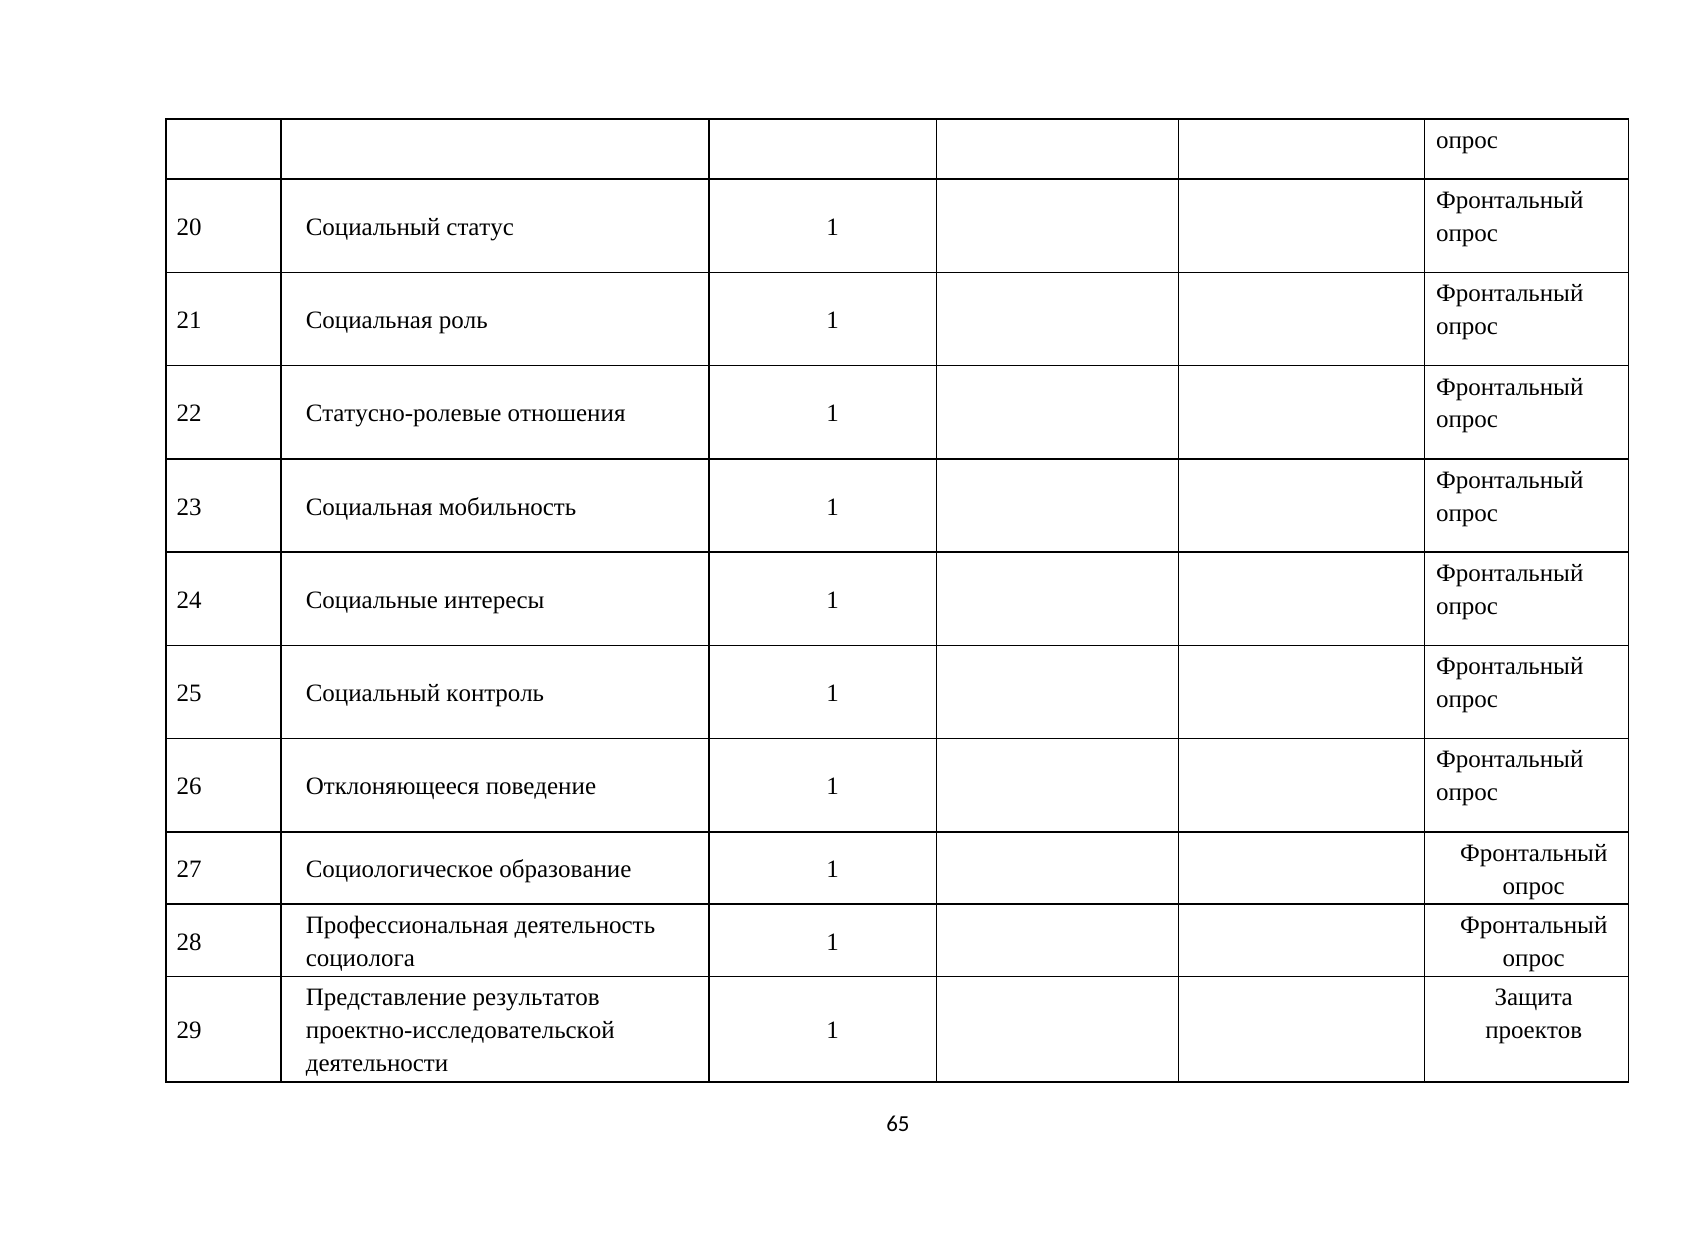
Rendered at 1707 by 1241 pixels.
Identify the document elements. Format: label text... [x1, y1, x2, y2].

table_cell [1179, 553, 1424, 644]
table_cell [937, 977, 1178, 1081]
table_cell 27 [167, 833, 280, 903]
table_cell [937, 833, 1178, 903]
table_cell 29 [167, 977, 280, 1081]
table_cell 24 [167, 553, 280, 644]
table_cell Статусно-ролевые отношения [282, 366, 708, 458]
table_cell [1179, 180, 1424, 272]
table_cell [937, 553, 1178, 644]
table_cell Фронтальный опрос [1425, 553, 1628, 644]
table_cell [1179, 977, 1424, 1081]
table_cell [937, 180, 1178, 272]
table_cell [937, 905, 1178, 976]
table_cell [937, 739, 1178, 831]
table_cell 1 [710, 739, 936, 831]
table_cell 25 [167, 646, 280, 738]
table_cell 23 [167, 460, 280, 551]
table_cell [1179, 646, 1424, 738]
table_cell Отклоняющееся поведение [282, 739, 708, 831]
table_cell 1 [710, 460, 936, 551]
table_cell [937, 460, 1178, 551]
table_cell Фронтальный опрос [1425, 120, 1628, 178]
table_cell Фронтальный опрос [1425, 273, 1628, 365]
table_cell Фронтальный опрос [1425, 833, 1628, 903]
table_cell [937, 646, 1178, 738]
table_cell 21 [167, 273, 280, 365]
table_cell 1 [710, 120, 936, 178]
table_cell [1179, 905, 1424, 976]
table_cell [282, 977, 708, 1081]
table_cell 20 [167, 180, 280, 272]
table_cell [937, 366, 1178, 458]
table_cell Профессиональная деятельность социолога [282, 905, 708, 976]
table_cell Фронтальный опрос [1425, 905, 1628, 976]
table_cell 19 [167, 120, 280, 178]
table_cell 1 [710, 905, 936, 976]
table_cell [937, 120, 1178, 178]
table_cell 1 [710, 180, 936, 272]
table_cell 1 [710, 977, 936, 1081]
table_cell 1 [710, 273, 936, 365]
table_cell 1 [710, 366, 936, 458]
table_cell Защита проектов [1425, 977, 1628, 1081]
table_cell Социальная роль [282, 273, 708, 365]
table_cell [1179, 739, 1424, 831]
table_cell Социальные интересы [282, 553, 708, 644]
table_cell 26 [167, 739, 280, 831]
table_cell Фронтальный опрос [1425, 180, 1628, 272]
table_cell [282, 120, 708, 178]
table_cell 1 [710, 833, 936, 903]
table_cell Социальная мобильность [282, 460, 708, 551]
table_cell [1179, 120, 1424, 178]
table_cell [937, 273, 1178, 365]
table_cell [1179, 833, 1424, 903]
table_cell 22 [167, 366, 280, 458]
table_cell [1179, 273, 1424, 365]
table_cell [1179, 460, 1424, 551]
table_cell Социальный статус [282, 180, 708, 272]
table_cell [1179, 366, 1424, 458]
table_cell Социологическое образование [282, 833, 708, 903]
table_cell 1 [710, 646, 936, 738]
table_cell Фронтальный опрос [1425, 646, 1628, 738]
table_cell Фронтальный опрос [1425, 460, 1628, 551]
table_cell 28 [167, 905, 280, 976]
table_cell Фронтальный опрос [1425, 366, 1628, 458]
table_cell 1 [710, 553, 936, 644]
table_cell Социальный контроль [282, 646, 708, 738]
table_cell Фронтальный опрос [1425, 739, 1628, 831]
